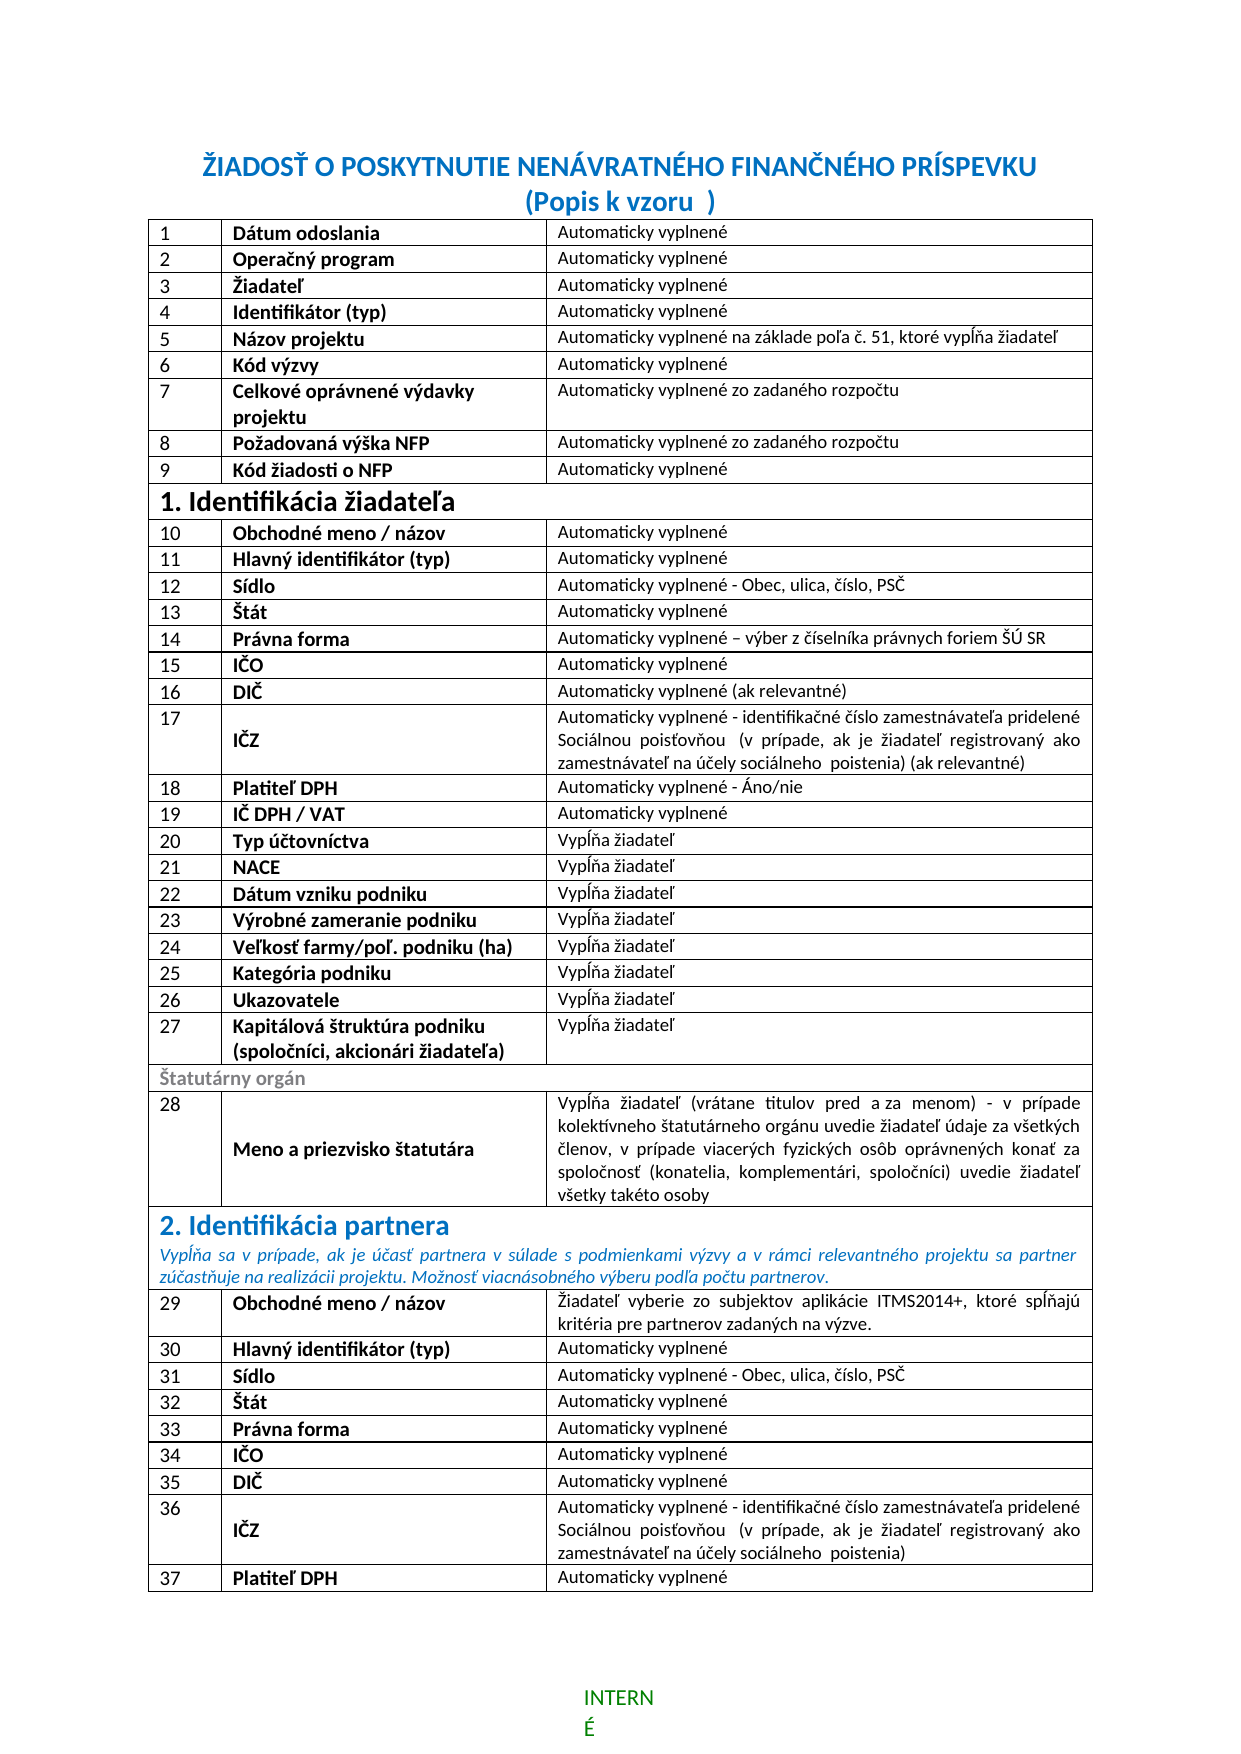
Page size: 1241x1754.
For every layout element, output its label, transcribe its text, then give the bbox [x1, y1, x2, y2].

table_cell NACE [222, 855, 546, 880]
table_cell Identifikátor (typ) [222, 299, 546, 325]
table_cell 22 [149, 881, 221, 906]
table_cell DIČ [222, 1469, 546, 1494]
table_cell Štát [222, 1390, 546, 1415]
table_cell DIČ [222, 679, 546, 704]
table_header 1 [149, 220, 221, 245]
table_cell Obchodné meno / názov [222, 520, 546, 546]
table_cell 24 [149, 934, 221, 959]
table_cell 2 [149, 246, 221, 272]
table_cell IČO [222, 1443, 546, 1468]
table_cell Automaticky vyplnené - Obec, ulica, číslo, PSČ [547, 1363, 1092, 1388]
table_cell Automaticky vyplnené [547, 1416, 1092, 1441]
table_cell Celkové oprávnené výdavky projektu [222, 379, 546, 429]
table_cell Automaticky vyplnené [547, 1337, 1092, 1362]
table_cell Hlavný identifikátor (typ) [222, 1337, 546, 1362]
table_cell 31 [149, 1363, 221, 1388]
table_cell IČ DPH / VAT [222, 802, 546, 827]
table_cell Kapitálová štruktúra podniku (spoločníci, akcionári žiadateľa) [222, 1013, 546, 1064]
table_cell IČZ [222, 705, 546, 774]
table_cell 26 [149, 987, 221, 1012]
table_cell Štát [222, 600, 546, 625]
table_cell Vypĺňa žiadateľ [547, 1013, 1092, 1064]
table_cell Požadovaná výška NFP [222, 431, 546, 456]
table_cell 34 [149, 1443, 221, 1468]
table_cell 14 [149, 626, 221, 651]
table_cell 25 [149, 960, 221, 986]
table_cell 33 [149, 1416, 221, 1441]
table_cell 12 [149, 573, 221, 598]
table_cell Hlavný identifikátor (typ) [222, 547, 546, 572]
table_cell 29 [149, 1290, 221, 1336]
table_cell Vypĺňa žiadateľ [547, 855, 1092, 880]
table_cell 30 [149, 1337, 221, 1362]
table_cell Sídlo [222, 1363, 546, 1388]
table_cell Kategória podniku [222, 960, 546, 986]
table_cell Automaticky vyplnené - identifikačné číslo zamestnávateľa pridelené Sociálnou poisťovňou (v prípade, ak je žiadateľ registrovaný ako zamestnávateľ na účely sociálneho poistenia) [547, 1495, 1092, 1564]
table_cell Automaticky vyplnené [547, 352, 1092, 378]
table_cell Dátum vzniku podniku [222, 881, 546, 906]
table_cell Štatutárny orgán [149, 1065, 1092, 1091]
table_cell Automaticky vyplnené zo zadaného rozpočtu [547, 431, 1092, 456]
table_cell Automaticky vyplnené zo zadaného rozpočtu [547, 379, 1092, 429]
table_cell 13 [149, 600, 221, 625]
table_cell 28 [149, 1092, 221, 1206]
table_cell 37 [149, 1565, 221, 1591]
table_cell Právna forma [222, 626, 546, 651]
table_cell 21 [149, 855, 221, 880]
table_cell 11 [149, 547, 221, 572]
table_cell Automaticky vyplnené [547, 1390, 1092, 1415]
table_cell Výrobné zameranie podniku [222, 908, 546, 933]
table_cell Názov projektu [222, 326, 546, 351]
table_cell Obchodné meno / názov [222, 1290, 546, 1336]
table_cell Operačný program [222, 246, 546, 272]
table_cell Typ účtovníctva [222, 828, 546, 853]
table_cell 35 [149, 1469, 221, 1494]
table_cell 18 [149, 775, 221, 801]
table_cell Platiteľ DPH [222, 1565, 546, 1591]
table_cell Automaticky vyplnené [547, 653, 1092, 678]
table_cell Kód výzvy [222, 352, 546, 378]
table_cell Automaticky vyplnené [547, 520, 1092, 546]
table_cell Automaticky vyplnené na základe poľa č. 51, ktoré vypĺňa žiadateľ [547, 326, 1092, 351]
table_header Automaticky vyplnené [547, 220, 1092, 245]
table_cell IČO [222, 653, 546, 678]
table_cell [547, 1565, 1092, 1591]
table_cell IČZ [222, 1495, 546, 1564]
table_cell Právna forma [222, 1416, 546, 1441]
table_cell 7 [149, 379, 221, 429]
table_cell Vypĺňa žiadateľ [547, 934, 1092, 959]
table_cell Vypĺňa žiadateľ [547, 881, 1092, 906]
table_cell Platiteľ DPH [222, 775, 546, 801]
table_cell Automaticky vyplnené – výber z číselníka právnych foriem ŠÚ SR [547, 626, 1092, 651]
table_cell Automaticky vyplnené [547, 273, 1092, 298]
table_cell 2. Identifikácia partnera Vypĺňa sa v prípade, ak je účasť partnera v súlade s podmienkami výzvy a v rámci relevantného projektu sa partner zúčastňuje na realizácii projektu. Možnosť viacnásobného výberu podľa počtu partnerov. [149, 1207, 1092, 1289]
table_cell Automaticky vyplnené [547, 802, 1092, 827]
table_cell Sídlo [222, 573, 546, 598]
table_cell 9 [149, 457, 221, 482]
table_cell Vypĺňa žiadateľ (vrátane titulov pred a za menom) - v prípade kolektívneho štatutárneho orgánu uvedie žiadateľ údaje za všetkých členov, v prípade viacerých fyzických osôb oprávnených konať za spoločnosť (konatelia, komplementári, spoločníci) uvedie žiadateľ všetky takéto osoby [547, 1092, 1092, 1206]
table_cell Automaticky vyplnené - identifikačné číslo zamestnávateľa pridelené Sociálnou poisťovňou (v prípade, ak je žiadateľ registrovaný ako zamestnávateľ na účely sociálneho poistenia) (ak relevantné) [547, 705, 1092, 774]
table_cell Ukazovatele [222, 987, 546, 1012]
table_cell 19 [149, 802, 221, 827]
table_cell Automaticky vyplnené [547, 600, 1092, 625]
table_cell Meno a priezvisko štatutára [222, 1092, 546, 1206]
table_cell Automaticky vyplnené - Obec, ulica, číslo, PSČ [547, 573, 1092, 598]
table_cell Veľkosť farmy/poľ. podniku (ha) [222, 934, 546, 959]
table_cell Automaticky vyplnené [547, 299, 1092, 325]
table_cell Automaticky vyplnené (ak relevantné) [547, 679, 1092, 704]
table_cell 5 [149, 326, 221, 351]
table_header Dátum odoslania [222, 220, 546, 245]
table_cell 8 [149, 431, 221, 456]
table_cell 23 [149, 908, 221, 933]
table_cell Automaticky vyplnené [547, 1469, 1092, 1494]
table_cell 4 [149, 299, 221, 325]
table_cell 10 [149, 520, 221, 546]
table_cell 17 [149, 705, 221, 774]
table_cell Automaticky vyplnené [547, 246, 1092, 272]
table_cell 32 [149, 1390, 221, 1415]
table_cell 3 [149, 273, 221, 298]
table_cell Automaticky vyplnené [547, 457, 1092, 482]
table_cell 6 [149, 352, 221, 378]
table_cell 16 [149, 679, 221, 704]
table_cell Žiadateľ [222, 273, 546, 298]
table_cell 20 [149, 828, 221, 853]
table_cell Vypĺňa žiadateľ [547, 987, 1092, 1012]
table_cell Vypĺňa žiadateľ [547, 828, 1092, 853]
table_cell 15 [149, 653, 221, 678]
table_cell Automaticky vyplnené [547, 1443, 1092, 1468]
table_cell 1. Identifikácia žiadateľa [149, 484, 1092, 519]
text ŽIADOSŤ O POSKYTNUTIE NENÁVRATNÉHO FINANČNÉHO PRÍSPEVKU [148, 148, 1093, 183]
text (Popis k vzoru ) [148, 183, 1093, 219]
table_cell Automaticky vyplnené [547, 547, 1092, 572]
table_cell Kód žiadosti o NFP [222, 457, 546, 482]
table_cell 36 [149, 1495, 221, 1564]
table_cell Žiadateľ vyberie zo subjektov aplikácie ITMS2014+, ktoré spĺňajú kritéria pre partnerov zadaných na výzve. [547, 1290, 1092, 1336]
table_cell 27 [149, 1013, 221, 1064]
table_cell Automaticky vyplnené - Áno/nie [547, 775, 1092, 801]
table_cell Vypĺňa žiadateľ [547, 908, 1092, 933]
table_cell Vypĺňa žiadateľ [547, 960, 1092, 986]
